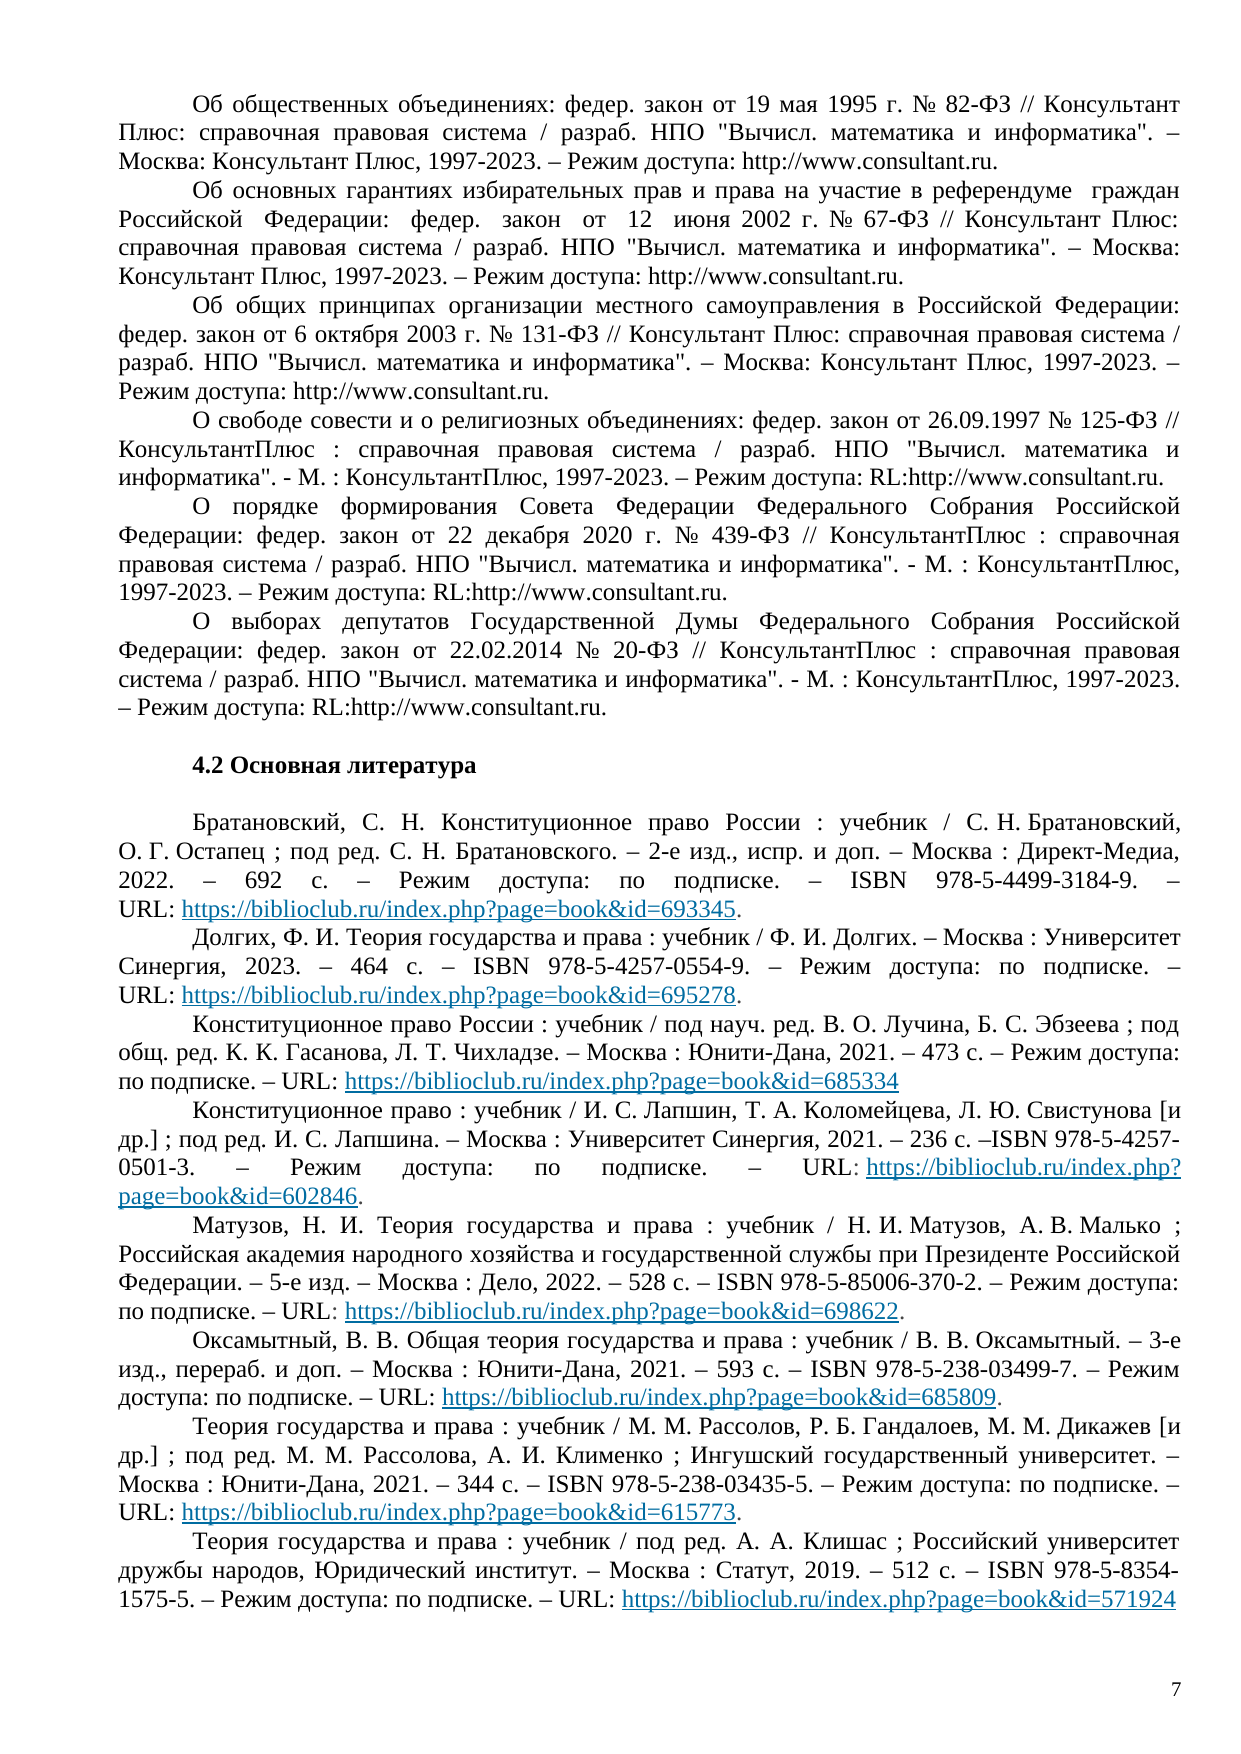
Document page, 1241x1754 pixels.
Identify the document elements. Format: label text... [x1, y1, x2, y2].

text О выборах депутатов Государственной Думы Федерального Собрания Российской Федерации: федер. закон от 22.02.2014 № 20-ФЗ // КонсультантПлюс : справочная правовая система / разраб. НПО "Вычисл. математика и информатика". - М. : КонсультантПлюс, 1997-2023. – Режим доступа: RL:http://www.consultant.ru. [118, 606, 1181, 721]
text Конституционное право России : учебник / под науч. ред. В. О. Лучина, Б. С. Эбзеева ; под общ. ред. К. К. Гасанова, Л. Т. Чихладзе. – Москва : Юнити-Дана, 2021. – 473 с. – Режим доступа: по подписке. – URL: https://biblioclub.ru/index.php?page=book&id=685334 [118, 1009, 1181, 1095]
text О свободе совести и о религиозных объединениях: федер. закон от 26.09.1997 № 125-ФЗ // КонсультантПлюс : справочная правовая система / разраб. НПО "Вычисл. математика и информатика". - М. : КонсультантПлюс, 1997-2023. – Режим доступа: RL:http://www.consultant.ru. [118, 405, 1181, 491]
text 4.2 Основная литература [118, 750, 1181, 779]
text Братановский, С. Н. Конституционное право России : учебник / С. Н. Братановский, О. Г. Остапец ; под ред. С. Н. Братановского. – 2-е изд., испр. и доп. – Москва : Директ-Медиа, 2022. – 692 с. – Режим доступа: по подписке. – ISBN 978-5-4499-3184-9. – URL: https://biblioclub.ru/index.php?page=book&id=693345. [118, 807, 1181, 922]
text Матузов, Н. И. Теория государства и права : учебник / Н. И. Матузов, А. В. Малько ; Российская академия народного хозяйства и государственной службы при Президенте Российской Федерации. – 5-е изд. – Москва : Дело, 2022. – 528 с. – ISBN 978-5-85006-370-2. – Режим доступа: по подписке. – URL: https://biblioclub.ru/index.php?page=book&id=698622. [118, 1210, 1181, 1325]
text Теория государства и права : учебник / М. М. Рассолов, Р. Б. Гандалоев, М. М. Дикажев [и др.] ; под ред. М. М. Рассолова, А. И. Клименко ; Ингушский государственный университет. – Москва : Юнити-Дана, 2021. – 344 с. – ISBN 978-5-238-03435-5. – Режим доступа: по подписке. – URL: https://biblioclub.ru/index.php?page=book&id=615773. [118, 1411, 1181, 1526]
text Об общих принципах организации местного самоуправления в Российской Федерации: федер. закон от 6 октября 2003 г. № 131-ФЗ // Консультант Плюс: справочная правовая система / разраб. НПО "Вычисл. математика и информатика". – Москва: Консультант Плюс, 1997-2023. – Режим доступа: http://www.consultant.ru. [118, 290, 1181, 405]
text Оксамытный, В. В. Общая теория государства и права : учебник / В. В. Оксамытный. – 3-е изд., перераб. и доп. – Москва : Юнити-Дана, 2021. – 593 с. – ISBN 978-5-238-03499-7. – Режим доступа: по подписке. – URL: https://biblioclub.ru/index.php?page=book&id=685809. [118, 1325, 1181, 1411]
text Об основных гарантиях избирательных прав и права на участие в референдуме граждан Российской Федерации: федер. закон от 12 июня 2002 г. № 67-ФЗ // Консультант Плюс: справочная правовая система / разраб. НПО "Вычисл. математика и информатика". – Москва: Консультант Плюс, 1997-2023. – Режим доступа: http://www.consultant.ru. [118, 175, 1181, 290]
text Теория государства и права : учебник / под ред. А. А. Клишас ; Российский университет дружбы народов, Юридический институт. – Москва : Статут, 2019. – 512 с. – ISBN 978-5-8354-1575-5. – Режим доступа: по подписке. – URL: https://biblioclub.ru/index.php?page=book&id=571924 [118, 1526, 1181, 1612]
text Долгих, Ф. И. Теория государства и права : учебник / Ф. И. Долгих. – Москва : Университет Синергия, 2023. – 464 с. – ISBN 978-5-4257-0554-9. – Режим доступа: по подписке. – URL: https://biblioclub.ru/index.php?page=book&id=695278. [118, 922, 1181, 1009]
text О порядке формирования Совета Федерации Федерального Собрания Российской Федерации: федер. закон от 22 декабря 2020 г. № 439-ФЗ // КонсультантПлюс : справочная правовая система / разраб. НПО "Вычисл. математика и информатика". - М. : КонсультантПлюс, 1997-2023. – Режим доступа: RL:http://www.consultant.ru. [118, 491, 1181, 606]
text Конституционное право : учебник / И. С. Лапшин, Т. А. Коломейцева, Л. Ю. Свистунова [и др.] ; под ред. И. С. Лапшина. – Москва : Университет Синергия, 2021. – 236 с. –ISBN 978-5-4257-0501-3. – Режим доступа: по подписке. – URL: https://biblioclub.ru/index.php?page=book&id=602846. [118, 1095, 1181, 1210]
text Об общественных объединениях: федер. закон от 19 мая 1995 г. № 82-ФЗ // Консультант Плюс: справочная правовая система / разраб. НПО "Вычисл. математика и информатика". – Москва: Консультант Плюс, 1997-2023. – Режим доступа: http://www.consultant.ru. [118, 89, 1181, 175]
